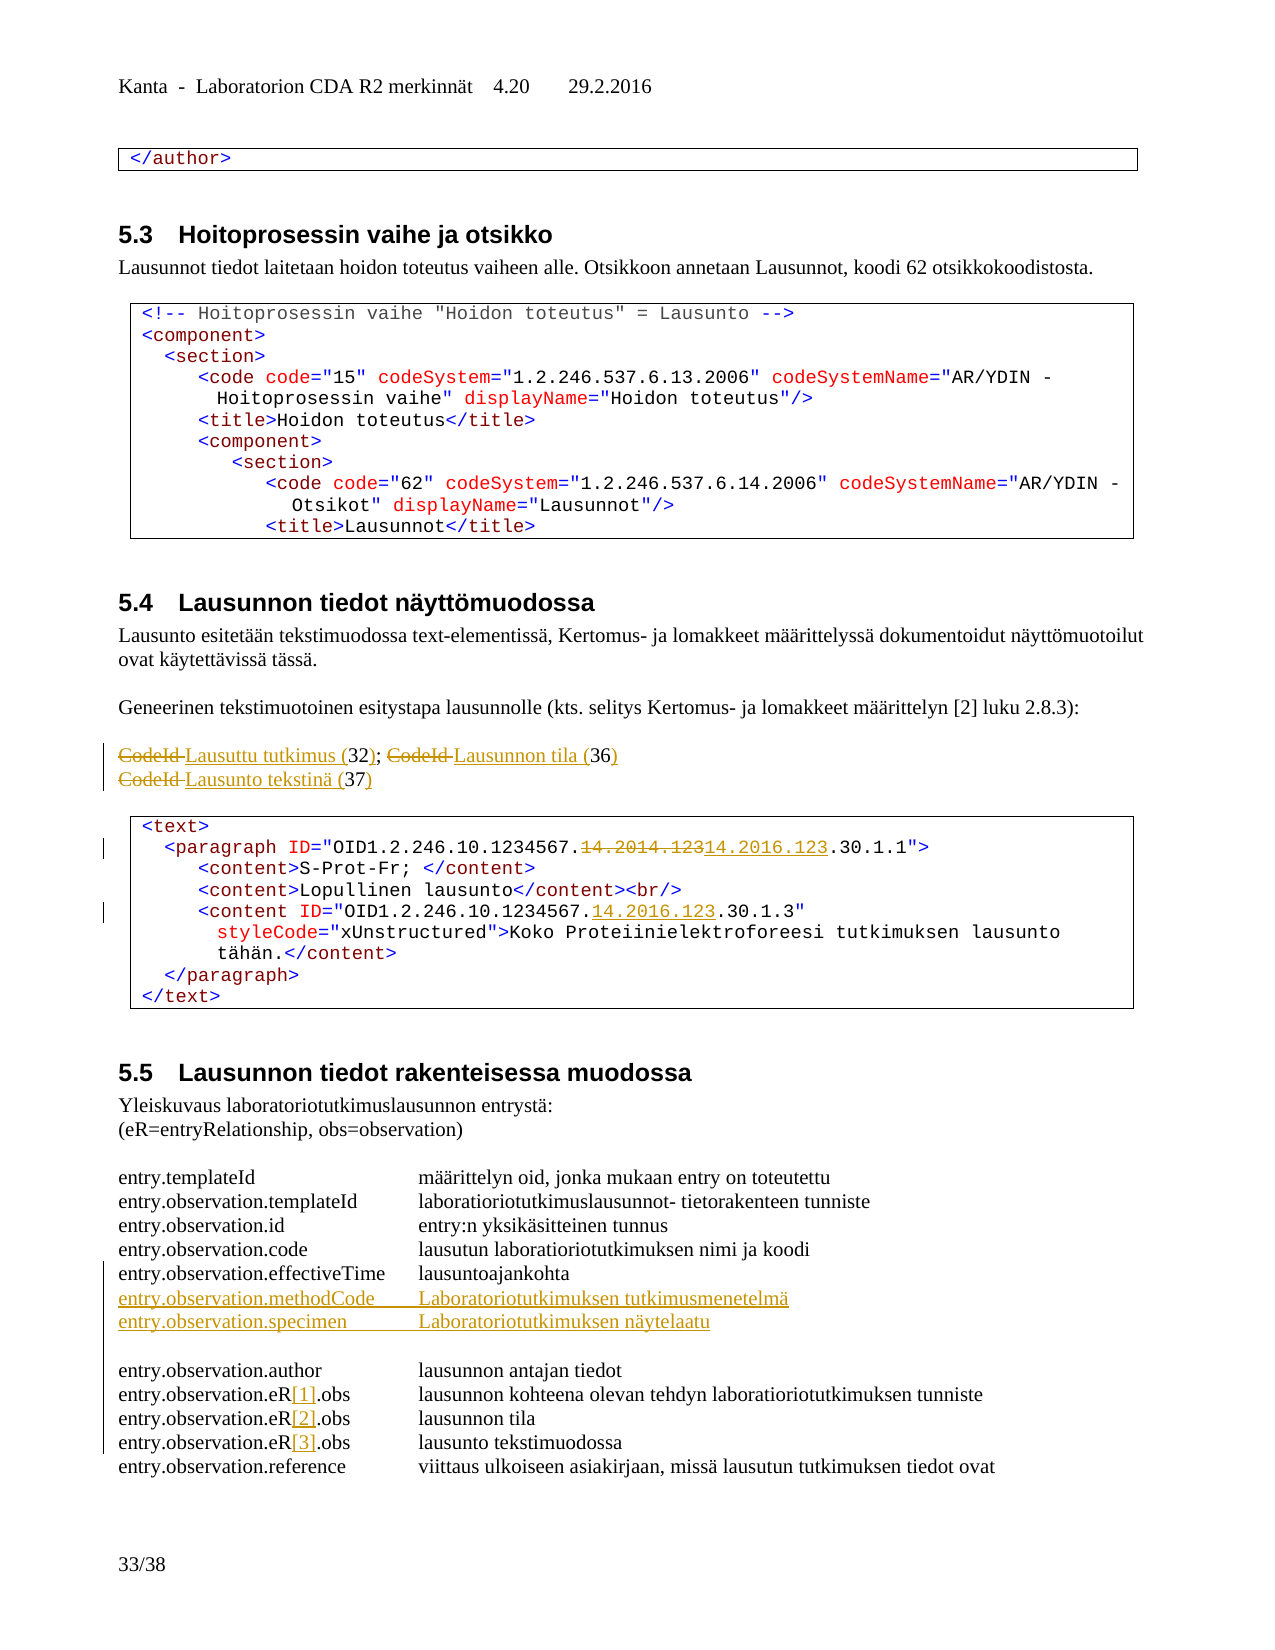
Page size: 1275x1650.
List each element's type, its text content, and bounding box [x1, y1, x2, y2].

text entry.observation.reference viittaus ulkoiseen asiakirjaan, missä lausutun tutkimuksen tiedot ovat [118, 1454, 1157, 1478]
text 32; 36 [118, 743, 1157, 767]
text entry.templateId määrittelyn oid, jonka mukaan entry on toteutettu [118, 1165, 1157, 1189]
subtitle Lausunnon tiedot rakenteisessa muodossa [118, 1058, 1157, 1087]
text Lausunnot tiedot laitetaan hoidon toteutus vaiheen alle. Otsikkoon annetaan Lausunnot, koodi 62 otsikkokoodistosta. [118, 255, 1157, 303]
text entry.observation.eR.obs lausunnon tila [118, 1406, 1157, 1430]
text entry.observation.code lausutun laboratioriotutkimuksen nimi ja koodi [118, 1237, 1157, 1261]
text Yleiskuvaus laboratoriotutkimuslausunnon entrystä: [118, 1093, 1157, 1117]
text entry.observation.eR.obs lausunto tekstimuodossa [118, 1430, 1157, 1454]
table_header <text> <paragraph ID="OID1.2.246.10.1234567..30.1.1"> <content>S-Prot-Fr; </content> <content>Lopullinen lausunto</content><br/> <content ID="OID1.2.246.10.1234567..30.1.3" styleCode="xUnstructured">Koko Proteiinielektroforeesi tutkimuksen lausunto tähän.</content> </paragraph> </text> [131, 817, 1133, 1008]
subtitle Lausunnon tiedot näyttömuodossa [118, 588, 1157, 617]
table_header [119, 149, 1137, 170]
text entry.observation.effectiveTime lausuntoajankohta [118, 1261, 1157, 1285]
text 37 [118, 767, 1157, 791]
text Lausunto esitetään tekstimuodossa text-elementissä, Kertomus- ja lomakkeet määrittelyssä dokumentoidut näyttömuotoilut ovat käytettävissä tässä. [118, 623, 1157, 671]
text Geneerinen tekstimuotoinen esitystapa lausunnolle (kts. selitys Kertomus- ja lomakkeet määrittelyn [2] luku 2.8.3): [118, 695, 1157, 719]
text entry.observation.id entry:n yksikäsitteinen tunnus [118, 1213, 1157, 1237]
subtitle Hoitoprosessin vaihe ja otsikko [118, 220, 1157, 249]
table_header <!-- Hoitoprosessin vaihe "Hoidon toteutus" = Lausunto --> <component> <section> <code code="15" codeSystem="1.2.246.537.6.13.2006" codeSystemName="AR/YDIN - Hoitoprosessin vaihe" displayName="Hoidon toteutus"/> <title>Hoidon toteutus</title> <component> <section> <code code="62" codeSystem="1.2.246.537.6.14.2006" codeSystemName="AR/YDIN - Otsikot" displayName="Lausunnot"/> <title>Lausunnot</title> [131, 304, 1133, 538]
text entry.observation.eR.obs lausunnon kohteena olevan tehdyn laboratioriotutkimuksen tunniste [118, 1382, 1157, 1406]
text (eR=entryRelationship, obs=observation) [118, 1117, 1157, 1141]
text entry.observation.author lausunnon antajan tiedot [118, 1358, 1157, 1382]
text entry.observation.templateId laboratioriotutkimuslausunnot- tietorakenteen tunniste [118, 1189, 1157, 1213]
